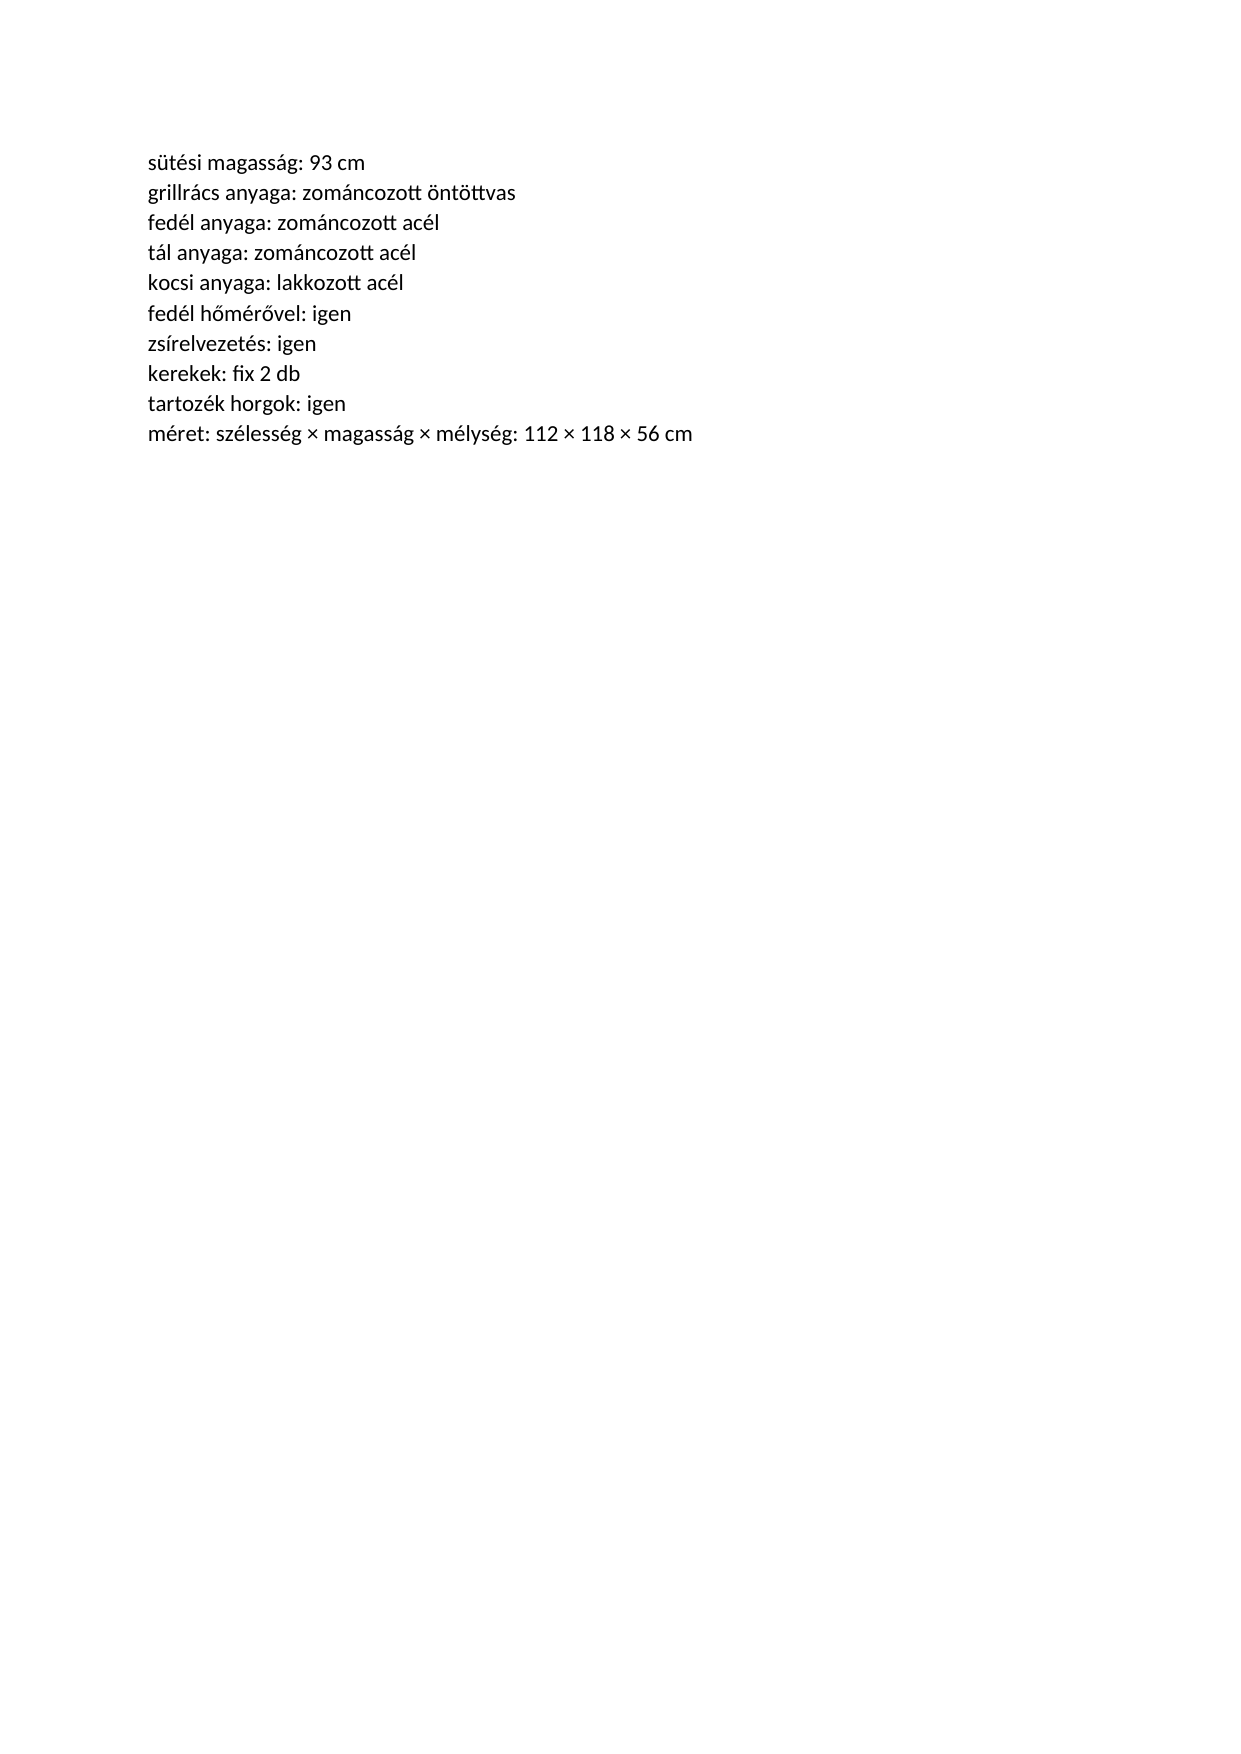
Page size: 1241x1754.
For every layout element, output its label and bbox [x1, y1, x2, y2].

text [148, 148, 1093, 447]
